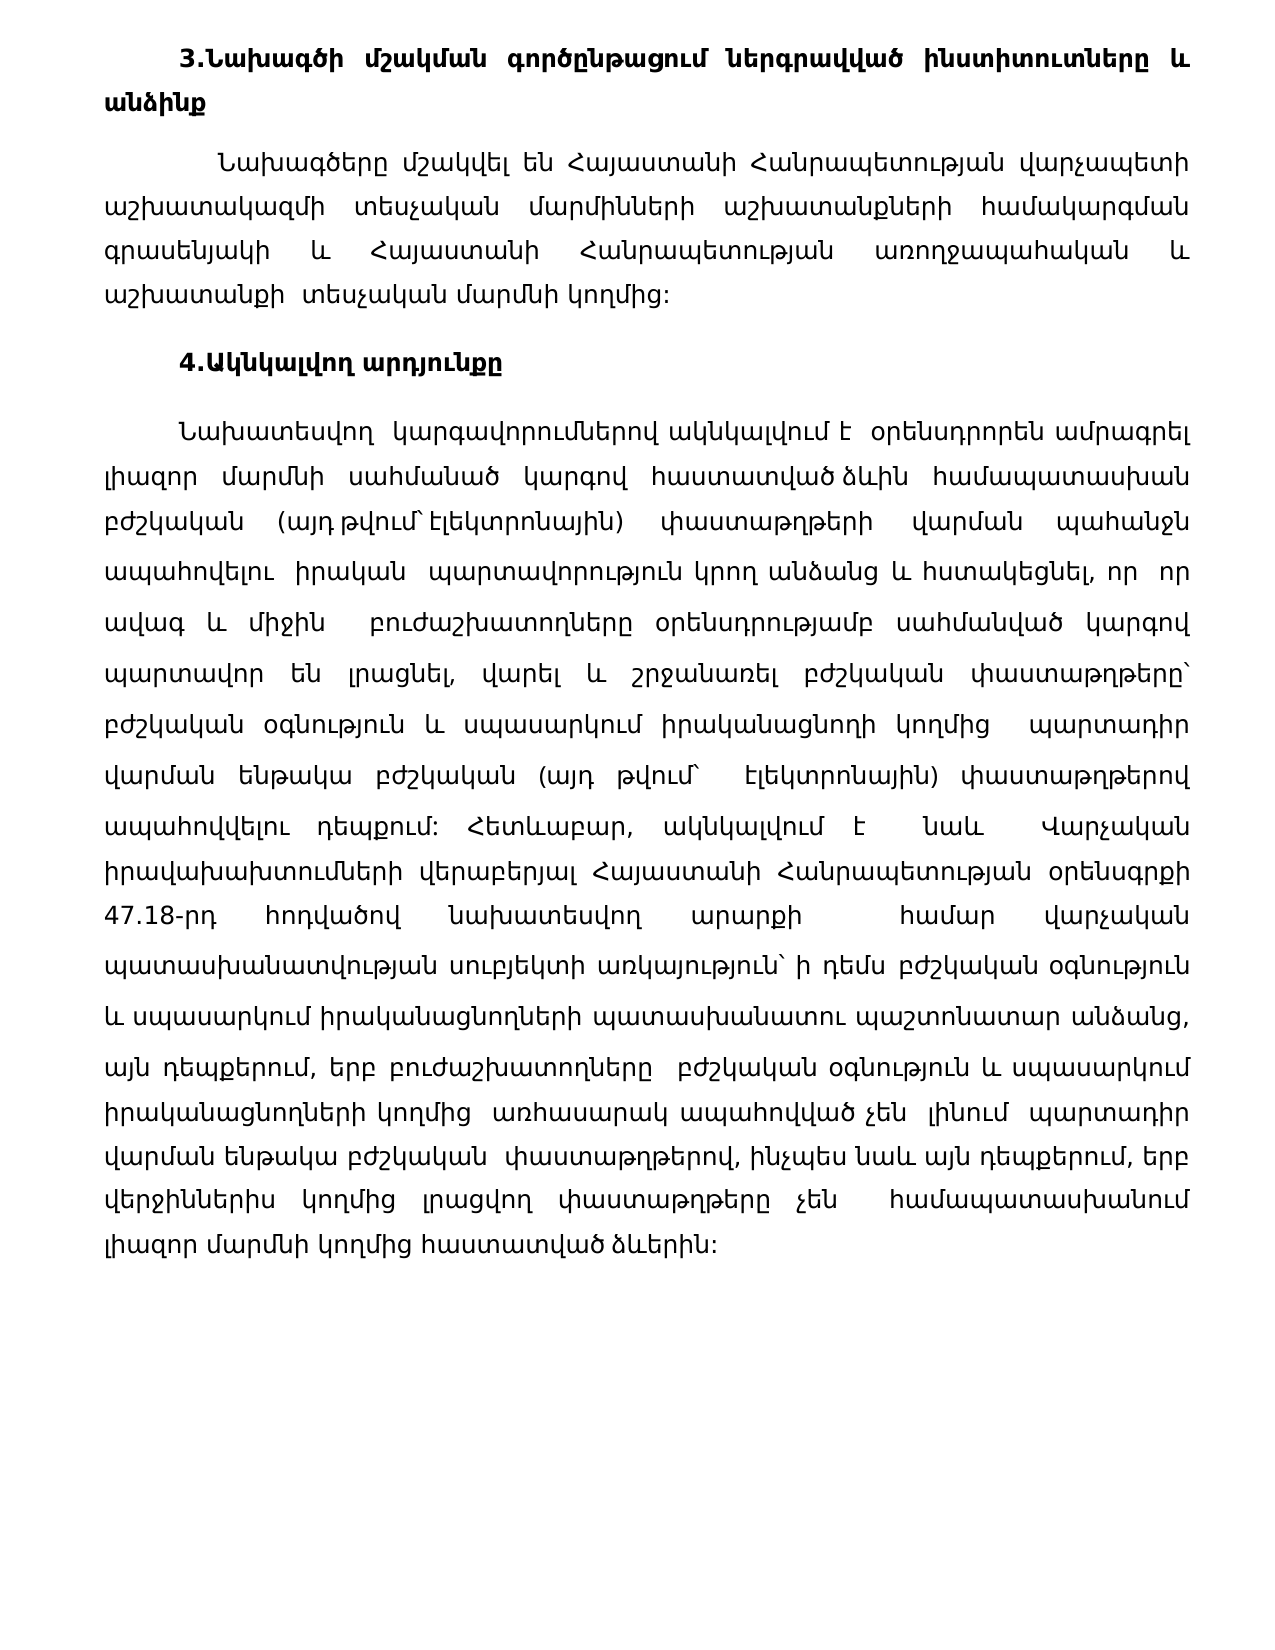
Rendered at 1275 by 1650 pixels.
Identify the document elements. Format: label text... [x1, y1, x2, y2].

text 3.Նախագծի մշակման գործընթացում ներգրավված ինստիտուտները և անձինք [103, 44, 1191, 117]
text 4.Ակնկալվող արդյունքը [103, 348, 1191, 378]
text Նախատեսվող կարգավորումներով ակնկալվում է օրենսդրորեն ամրագրել լիազոր մարմնի սահմանած կարգով հաստատված ձևին համապատասխան բժշկական (այդ թվում՝ էլեկտրոնային) փաստաթղթերի վարման պահանջն ապահովելու իրական պարտավորություն կրող անձանց և հստակեցնել, որ որ ավագ և միջին բուժաշխատողները օրենսդրությամբ սահմանված կարգով պարտավոր են լրացնել, վարել և շրջանառել բժշկական փաստաթղթերը՝ բժշկական օգնություն և սպասարկում իրականացնողի կողմից պարտադիր վարման ենթակա բժշկական (այդ թվում՝ էլեկտրոնային) փաստաթղթերով ապահովվելու դեպքում: Հետևաբար, ակնկալվում է նաև Վարչական իրավախախտումների վերաբերյալ Հայաստանի Հանրապետության օրենսգրքի 47.18-րդ հոդվածով նախատեսվող արարքի համար վարչական պատասխանատվության սուբյեկտի առկայություն՝ ի դեմս բժշկական օգնություն և սպասարկում իրականացնողների պատասխանատու պաշտոնատար անձանց, այն դեպքերում, երբ բուժաշխատողները բժշկական օգնություն և սպասարկում իրականացնողների կողմից առհասարակ ապահովված չեն լինում պարտադիր վարման ենթակա բժշկական փաստաթղթերով, ինչպես նաև այն դեպքերում, երբ վերջիններիս կողմից լրացվող փաստաթղթերը չեն համապատասխանում լիազոր մարմնի կողմից հաստատված ձևերին: [103, 417, 1191, 1260]
text Նախագծերը մշակվել են Հայաստանի Հանրապետության վարչապետի աշխատակազմի տեսչական մարմինների աշխատանքների համակարգման գրասենյակի և Հայաստանի Հանրապետության առողջապահական և աշխատանքի տեսչական մարմնի կողմից: [103, 148, 1191, 309]
